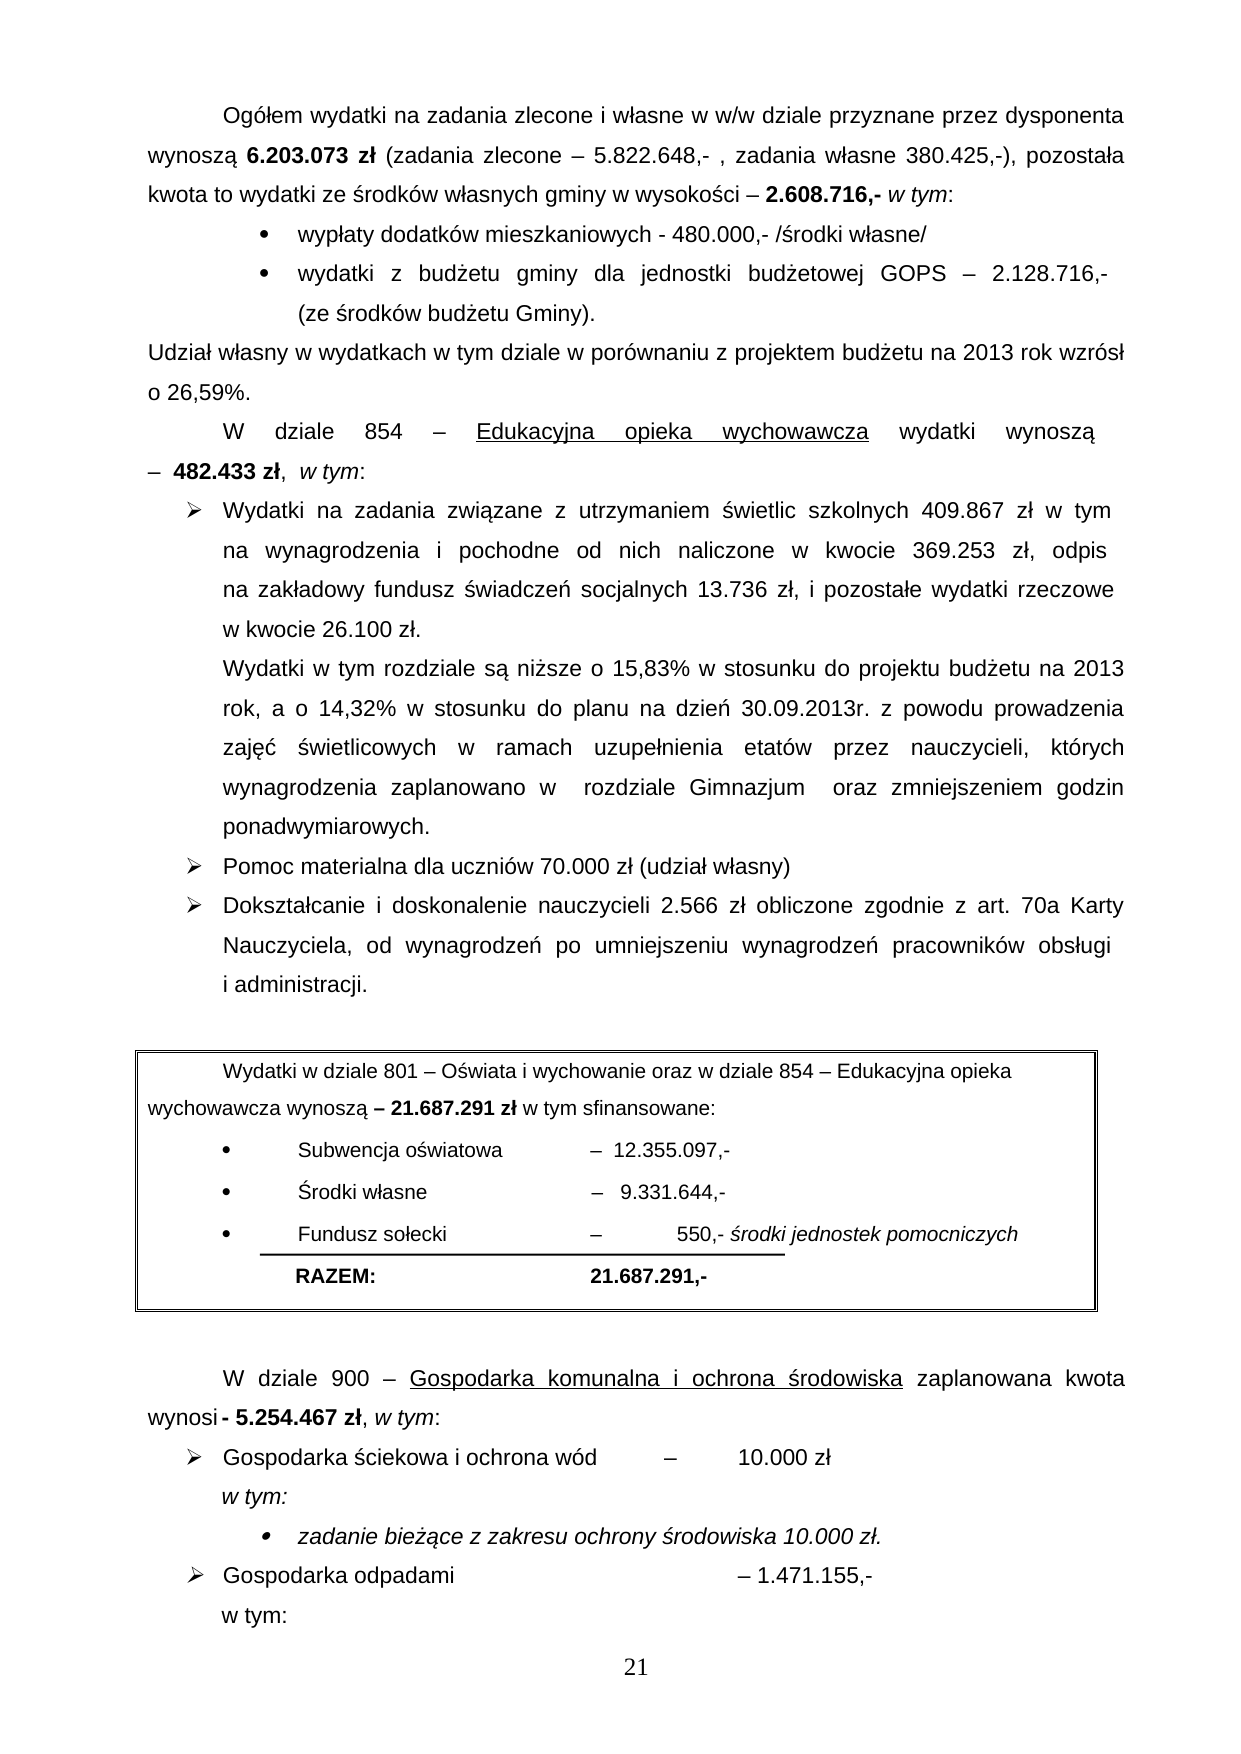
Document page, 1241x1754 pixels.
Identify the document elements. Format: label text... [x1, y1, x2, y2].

text Ogółem wydatki na zadania zlecone i własne w w/w dziale przyznane przez dysponenta wynoszą 6.203.073 zł (zadania zlecone – 5.822.648,- , zadania własne 380.425,-), pozostała kwota to wydatki ze środków własnych gminy w wysokości – 2.608.716,- w tym: [148, 102, 1125, 208]
text Udział własny w wydatkach w tym dziale w porównaniu z projektem budżetu na 2013 rok wzrósł o 26,59%. [148, 339, 1125, 405]
list Dokształcanie i doskonalenie nauczycieli 2.566 zł obliczone zgodnie z art. 70a Karty Nauczyciela, od wynagrodzeń po umniejszeniu wynagrodzeń pracowników obsługi i administracji. [185, 892, 1125, 997]
text w tym: [221, 1483, 1125, 1509]
list Gospodarka odpadami – 1.471.155,- [185, 1562, 1125, 1588]
text W dziale 900 – Gospodarka komunalna i ochrona środowiska zaplanowana kwota wynosi - 5.254.467 zł, w tym: [148, 1365, 1125, 1431]
list zadanie bieżące z zakresu ochrony środowiska 10.000 zł. [260, 1523, 1125, 1549]
list wydatki z budżetu gminy dla jednostki budżetowej GOPS – 2.128.716,- (ze środków budżetu Gminy). [260, 260, 1125, 326]
list Wydatki na zadania związane z utrzymaniem świetlic szkolnych 409.867 zł w tym na wynagrodzenia i pochodne od nich naliczone w kwocie 369.253 zł, odpis na zakładowy fundusz świadczeń socjalnych 13.736 zł, i pozostałe wydatki rzeczowe w kwocie 26.100 zł. [185, 497, 1125, 642]
text w tym: [221, 1602, 1125, 1628]
table_header Wydatki w dziale 801 – Oświata i wychowanie oraz w dziale 854 – Edukacyjna opieka wychowawcza wynoszą – 21.687.291 zł w tym sfinansowane: Subwencja oświatowa – 12.355.097,- Środki własne – 9.331.644,- Fundusz sołecki – 550,- środki jednostek pomocniczych RAZEM: 21.687.291,- [138, 1053, 1094, 1309]
list Pomoc materialna dla uczniów 70.000 zł (udział własny) [185, 853, 1125, 879]
text W dziale 854 – Edukacyjna opieka wychowawcza wydatki wynoszą – 482.433 zł, w tym: [148, 418, 1125, 484]
text Wydatki w tym rozdziale są niższe o 15,83% w stosunku do projektu budżetu na 2013 rok, a o 14,32% w stosunku do planu na dzień 30.09.2013r. z powodu prowadzenia zajęć świetlicowych w ramach uzupełnienia etatów przez nauczycieli, których wynagrodzenia zaplanowano w rozdziale Gimnazjum oraz zmniejszeniem godzin ponadwymiarowych. [223, 655, 1125, 839]
list Gospodarka ściekowa i ochrona wód – 10.000 zł [185, 1444, 1125, 1470]
list wypłaty dodatków mieszkaniowych - 480.000,- /środki własne/ [260, 221, 1125, 247]
